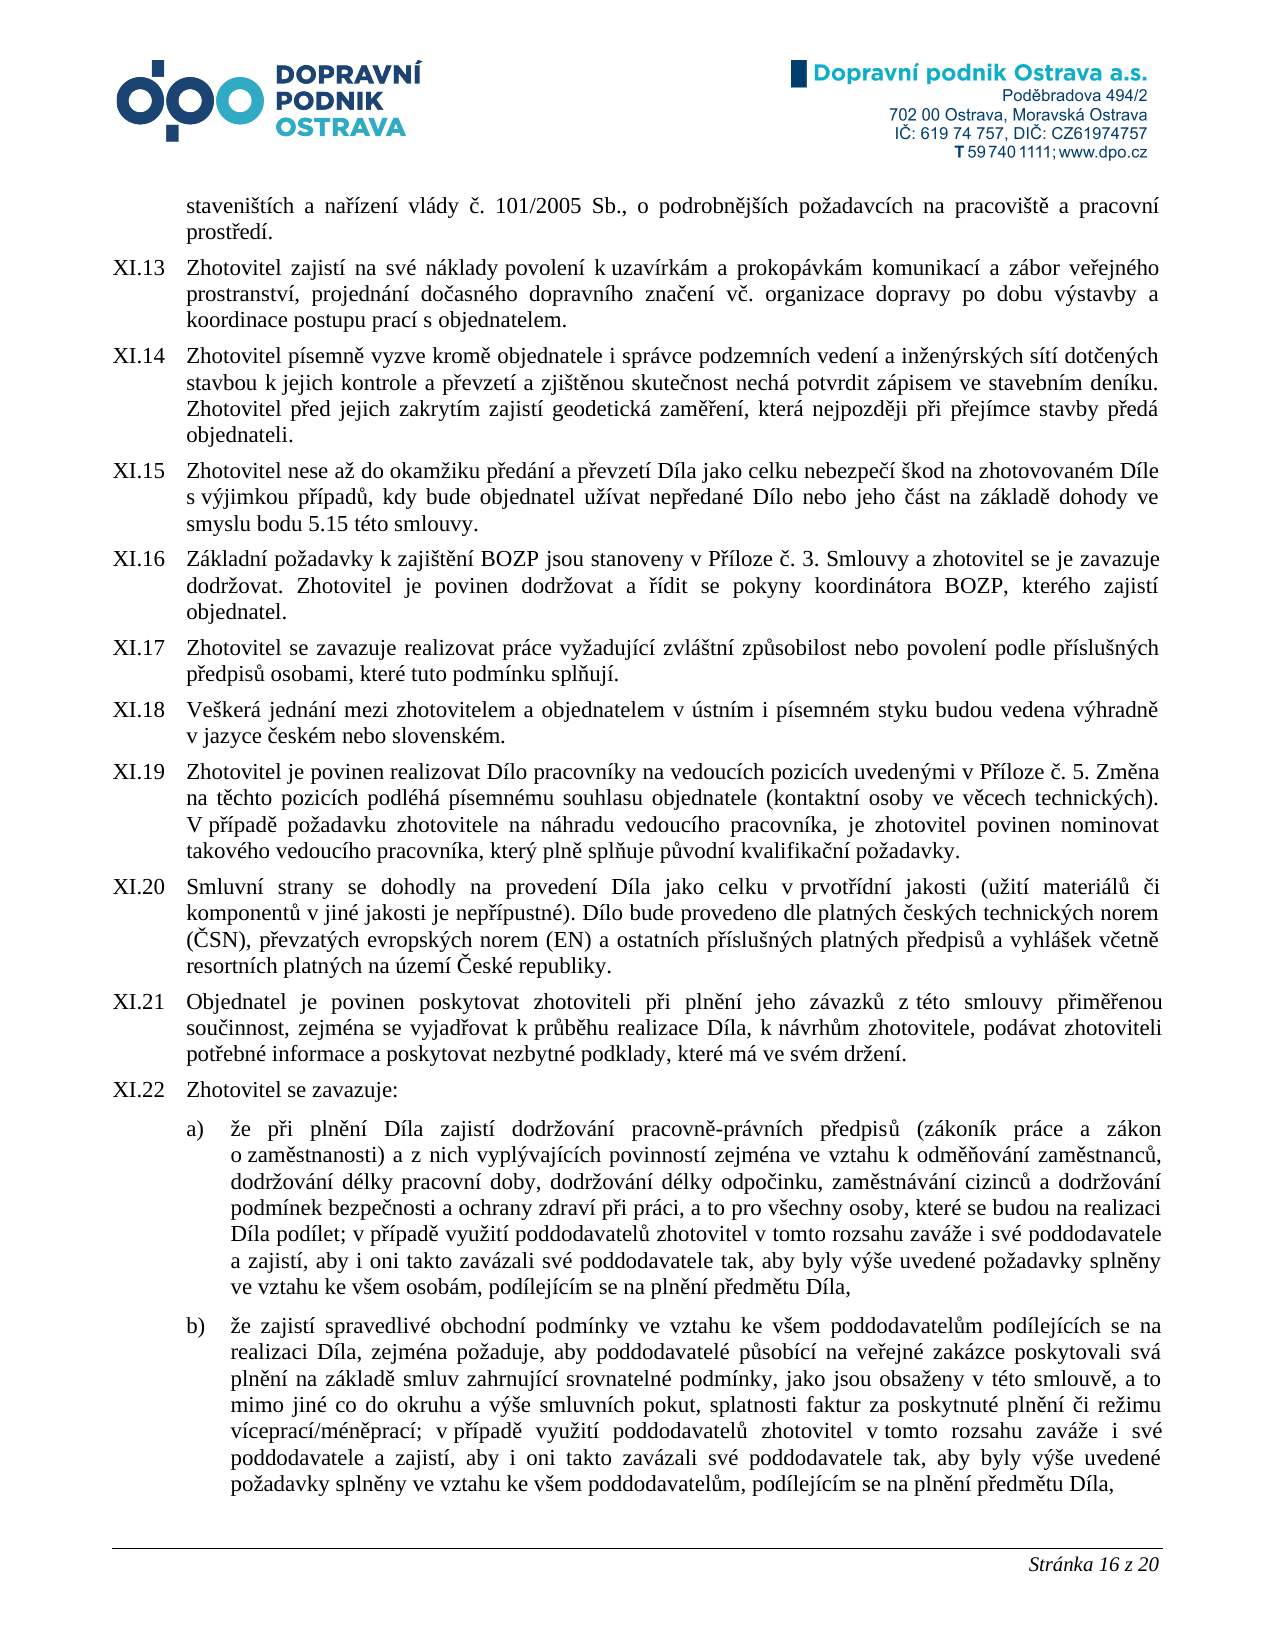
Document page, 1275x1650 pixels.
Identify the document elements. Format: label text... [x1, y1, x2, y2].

list Veškerá jednání mezi zhotovitelem a objednatelem v ústním i písemném styku budou vedena výhradně v jazyce českém nebo slovenském. [112, 696, 1161, 749]
list Smluvní strany se dohodly na provedení Díla jako celku v prvotřídní jakosti (užití materiálů či komponentů v jiné jakosti je nepřípustné). Dílo bude provedeno dle platných českých technických norem (ČSN), převzatých evropských norem (EN) a ostatních příslušných platných předpisů a vyhlášek včetně resortních platných na území České republiky. [112, 873, 1161, 978]
list Zhotovitel zajistí na své náklady povolení k uzavírkám a prokopávkám komunikací a zábor veřejného prostranství, projednání dočasného dopravního značení vč. organizace dopravy po dobu výstavby a koordinace postupu prací s objednatelem. [112, 254, 1161, 333]
list Zhotovitel písemně vyzve kromě objednatele i správce podzemních vedení a inženýrských sítí dotčených stavbou k jejich kontrole a převzetí a zjištěnou skutečnost nechá potvrdit zápisem ve stavebním deníku. Zhotovitel před jejich zakrytím zajistí geodetická zaměření, která nejpozději při přejímce stavby předá objednateli. [112, 342, 1161, 448]
list Zhotovitel nese až do okamžiku předání a převzetí Díla jako celku nebezpečí škod na zhotovovaném Díle s výjimkou případů, kdy bude objednatel užívat nepředané Dílo nebo jeho část na základě dohody ve smyslu bodu 5.15 této smlouvy. [112, 457, 1161, 536]
picture [791, 60, 1147, 161]
list Zhotovitel se zavazuje: [112, 1076, 1163, 1102]
list že při plnění Díla zajistí dodržování pracovně-právních předpisů (zákoník práce a zákon o zaměstnanosti) a z nich vyplývajících povinností zejména ve vztahu k odměňování zaměstnanců, dodržování délky pracovní doby, dodržování délky odpočinku, zaměstnávání cizinců a dodržování podmínek bezpečnosti a ochrany zdraví při práci, a to pro všechny osoby, které se budou na realizaci Díla podílet; v případě využití poddodavatelů zhotovitel v tomto rozsahu zaváže i své poddodavatele a zajistí, aby i oni takto zavázali své poddodavatele tak, aby byly výše uvedené požadavky splněny ve vztahu ke všem osobám, podílejícím se na plnění předmětu Díla, [186, 1115, 1163, 1299]
list Zhotovitel je povinen realizovat Dílo pracovníky na vedoucích pozicích uvedenými v Příloze č. 5. Změna na těchto pozicích podléhá písemnému souhlasu objednatele (kontaktní osoby ve věcech technických). V případě požadavku zhotovitele na náhradu vedoucího pracovníka, je zhotovitel povinen nominovat takového vedoucího pracovníka, který plně splňuje původní kvalifikační požadavky. [112, 758, 1161, 863]
list Zhotovitel se zavazuje realizovat práce vyžadující zvláštní způsobilost nebo povolení podle příslušných předpisů osobami, které tuto podmínku splňují. [112, 634, 1161, 687]
list Základní požadavky k zajištění BOZP jsou stanoveny v Příloze č. 3. Smlouvy a zhotovitel se je zavazuje dodržovat. Zhotovitel je povinen dodržovat a řídit se pokyny koordinátora BOZP, kterého zajistí objednatel. [112, 546, 1161, 624]
list Objednatel je povinen poskytovat zhotoviteli při plnění jeho závazků z této smlouvy přiměřenou součinnost, zejména se vyjadřovat k průběhu realizace Díla, k návrhům zhotovitele, podávat zhotoviteli potřebné informace a poskytovat nezbytné podklady, které má ve svém držení. [112, 988, 1163, 1067]
list že zajistí spravedlivé obchodní podmínky ve vztahu ke všem poddodavatelům podílejících se na realizaci Díla, zejména požaduje, aby poddodavatelé působící na veřejné zakázce poskytovali svá plnění na základě smluv zahrnující srovnatelné podmínky, jako jsou obsaženy v této smlouvě, a to mimo jiné co do okruhu a výše smluvních pokut, splatnosti faktur za poskytnuté plnění či režimu víceprací/méněprací; v případě využití poddodavatelů zhotovitel v tomto rozsahu zaváže i své poddodavatele a zajistí, aby i oni takto zavázali své poddodavatele tak, aby byly výše uvedené požadavky splněny ve vztahu ke všem poddodavatelům, podílejícím se na plnění předmětu Díla, [186, 1312, 1163, 1496]
picture [116, 60, 423, 142]
